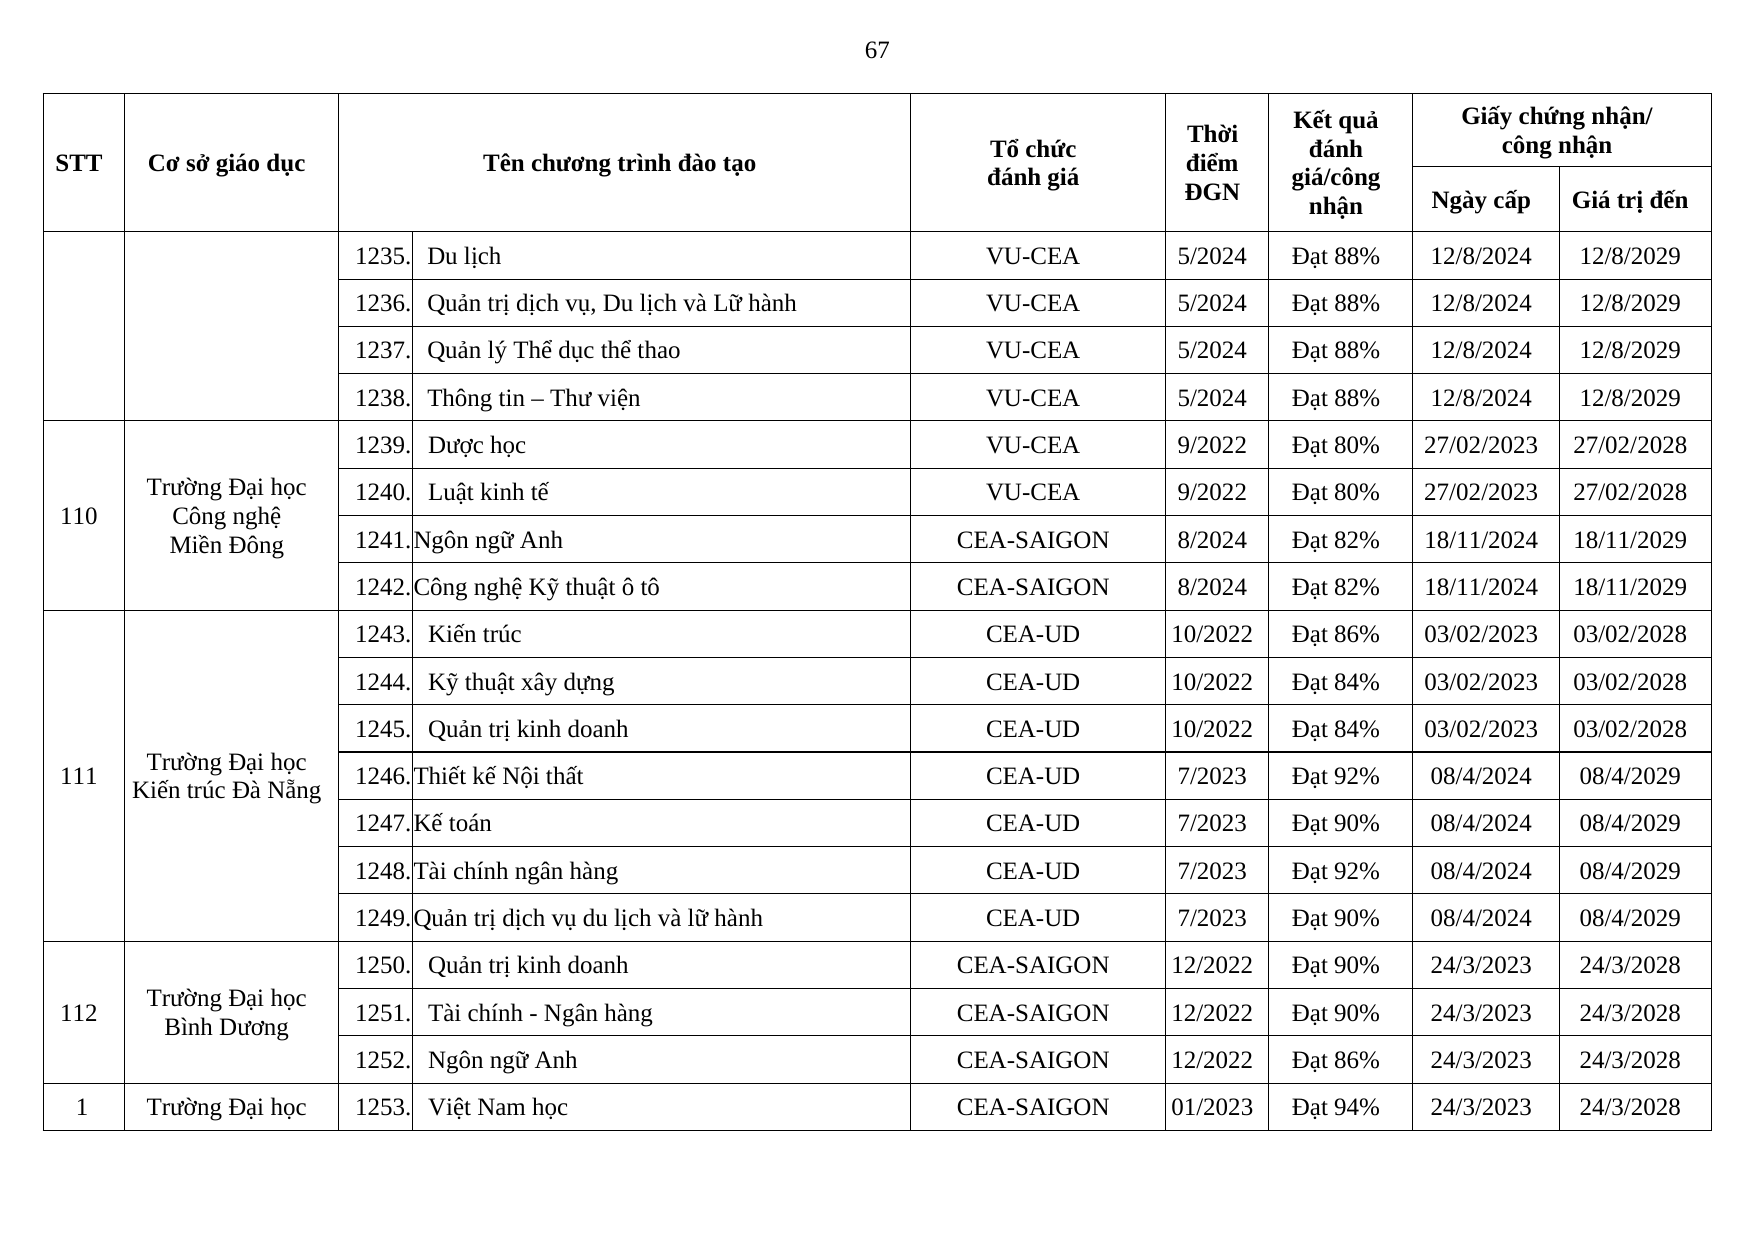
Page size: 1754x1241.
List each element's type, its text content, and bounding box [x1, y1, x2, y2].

table_cell Giá trị đến [1560, 167, 1711, 231]
table_cell Ngày cấp [1413, 167, 1559, 231]
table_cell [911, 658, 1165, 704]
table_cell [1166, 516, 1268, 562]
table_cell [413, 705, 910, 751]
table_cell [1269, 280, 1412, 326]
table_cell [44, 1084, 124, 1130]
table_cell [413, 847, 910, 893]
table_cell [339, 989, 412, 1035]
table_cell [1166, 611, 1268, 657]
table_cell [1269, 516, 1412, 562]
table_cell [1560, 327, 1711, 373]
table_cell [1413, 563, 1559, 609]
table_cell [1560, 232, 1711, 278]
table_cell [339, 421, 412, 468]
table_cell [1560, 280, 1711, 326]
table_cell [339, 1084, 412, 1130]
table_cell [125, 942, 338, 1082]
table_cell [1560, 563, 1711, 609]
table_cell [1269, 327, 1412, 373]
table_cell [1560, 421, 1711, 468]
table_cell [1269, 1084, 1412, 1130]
table_header Cơ sở giáo dục [125, 94, 338, 231]
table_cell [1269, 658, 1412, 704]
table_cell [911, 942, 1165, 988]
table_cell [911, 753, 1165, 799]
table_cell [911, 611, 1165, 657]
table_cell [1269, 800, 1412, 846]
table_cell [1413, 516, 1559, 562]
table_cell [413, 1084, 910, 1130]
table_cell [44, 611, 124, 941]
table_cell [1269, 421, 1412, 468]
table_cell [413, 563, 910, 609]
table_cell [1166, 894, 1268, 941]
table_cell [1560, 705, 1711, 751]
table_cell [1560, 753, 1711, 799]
table_header Tên chương trình đào tạo [339, 94, 910, 231]
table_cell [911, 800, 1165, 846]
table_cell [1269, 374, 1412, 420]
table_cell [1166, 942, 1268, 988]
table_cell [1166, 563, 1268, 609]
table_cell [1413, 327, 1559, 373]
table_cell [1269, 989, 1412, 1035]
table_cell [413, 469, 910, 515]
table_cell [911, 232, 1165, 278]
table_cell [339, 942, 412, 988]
table_header Tổ chức đánh giá [911, 94, 1165, 231]
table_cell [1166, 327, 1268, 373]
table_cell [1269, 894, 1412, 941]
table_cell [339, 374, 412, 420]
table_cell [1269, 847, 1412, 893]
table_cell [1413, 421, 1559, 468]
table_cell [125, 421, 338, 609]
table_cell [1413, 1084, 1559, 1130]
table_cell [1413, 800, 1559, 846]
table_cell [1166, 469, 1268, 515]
table_header STT [44, 94, 124, 231]
table_header Thời điểm ĐGN [1166, 94, 1268, 231]
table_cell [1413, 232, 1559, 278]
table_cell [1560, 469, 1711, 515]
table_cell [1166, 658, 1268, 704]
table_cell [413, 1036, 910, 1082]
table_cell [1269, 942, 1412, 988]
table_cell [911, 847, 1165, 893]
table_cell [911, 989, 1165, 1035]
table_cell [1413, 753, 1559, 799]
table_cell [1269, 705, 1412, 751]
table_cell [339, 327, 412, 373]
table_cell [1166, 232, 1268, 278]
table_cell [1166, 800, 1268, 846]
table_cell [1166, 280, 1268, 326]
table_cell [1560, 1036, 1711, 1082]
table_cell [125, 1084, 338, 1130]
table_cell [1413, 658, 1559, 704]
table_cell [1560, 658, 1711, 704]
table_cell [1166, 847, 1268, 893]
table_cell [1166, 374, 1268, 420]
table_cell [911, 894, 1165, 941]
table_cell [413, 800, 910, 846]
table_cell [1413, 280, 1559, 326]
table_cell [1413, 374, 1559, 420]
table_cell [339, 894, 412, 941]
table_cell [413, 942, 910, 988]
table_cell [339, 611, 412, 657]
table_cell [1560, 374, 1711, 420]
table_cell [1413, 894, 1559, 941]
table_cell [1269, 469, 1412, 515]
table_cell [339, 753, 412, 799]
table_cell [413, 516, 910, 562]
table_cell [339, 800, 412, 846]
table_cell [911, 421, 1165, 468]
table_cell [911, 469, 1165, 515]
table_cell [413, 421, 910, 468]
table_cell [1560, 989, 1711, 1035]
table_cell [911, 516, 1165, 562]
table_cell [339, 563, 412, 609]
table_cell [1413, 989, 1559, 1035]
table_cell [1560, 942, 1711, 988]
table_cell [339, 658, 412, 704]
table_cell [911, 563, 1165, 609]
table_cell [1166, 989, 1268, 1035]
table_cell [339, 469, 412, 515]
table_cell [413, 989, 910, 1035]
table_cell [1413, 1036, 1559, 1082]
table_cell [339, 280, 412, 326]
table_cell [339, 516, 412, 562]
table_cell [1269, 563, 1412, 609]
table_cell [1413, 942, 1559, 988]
table_header Kết quả đánh giá/công nhận [1269, 94, 1412, 231]
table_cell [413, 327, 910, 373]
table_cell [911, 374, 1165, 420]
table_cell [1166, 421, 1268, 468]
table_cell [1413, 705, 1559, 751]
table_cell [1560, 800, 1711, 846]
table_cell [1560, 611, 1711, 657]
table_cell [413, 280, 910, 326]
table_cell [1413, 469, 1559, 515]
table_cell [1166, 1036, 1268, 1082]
table_header Giấy chứng nhận/ công nhận [1413, 94, 1711, 166]
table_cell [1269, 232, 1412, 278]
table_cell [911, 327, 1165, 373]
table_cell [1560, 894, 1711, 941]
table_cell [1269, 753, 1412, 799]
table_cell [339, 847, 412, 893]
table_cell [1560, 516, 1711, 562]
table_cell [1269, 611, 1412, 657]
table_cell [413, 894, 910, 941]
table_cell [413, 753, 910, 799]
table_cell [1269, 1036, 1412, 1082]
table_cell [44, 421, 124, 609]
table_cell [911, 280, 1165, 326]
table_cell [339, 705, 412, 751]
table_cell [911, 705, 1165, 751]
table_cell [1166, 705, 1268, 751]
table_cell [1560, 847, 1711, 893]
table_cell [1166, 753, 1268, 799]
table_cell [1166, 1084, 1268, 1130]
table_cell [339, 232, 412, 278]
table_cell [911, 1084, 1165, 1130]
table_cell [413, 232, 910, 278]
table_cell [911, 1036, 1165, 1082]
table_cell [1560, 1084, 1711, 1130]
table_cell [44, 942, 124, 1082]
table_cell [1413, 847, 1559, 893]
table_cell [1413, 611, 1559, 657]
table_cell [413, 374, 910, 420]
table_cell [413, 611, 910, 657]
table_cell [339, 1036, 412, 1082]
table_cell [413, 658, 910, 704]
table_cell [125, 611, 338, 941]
